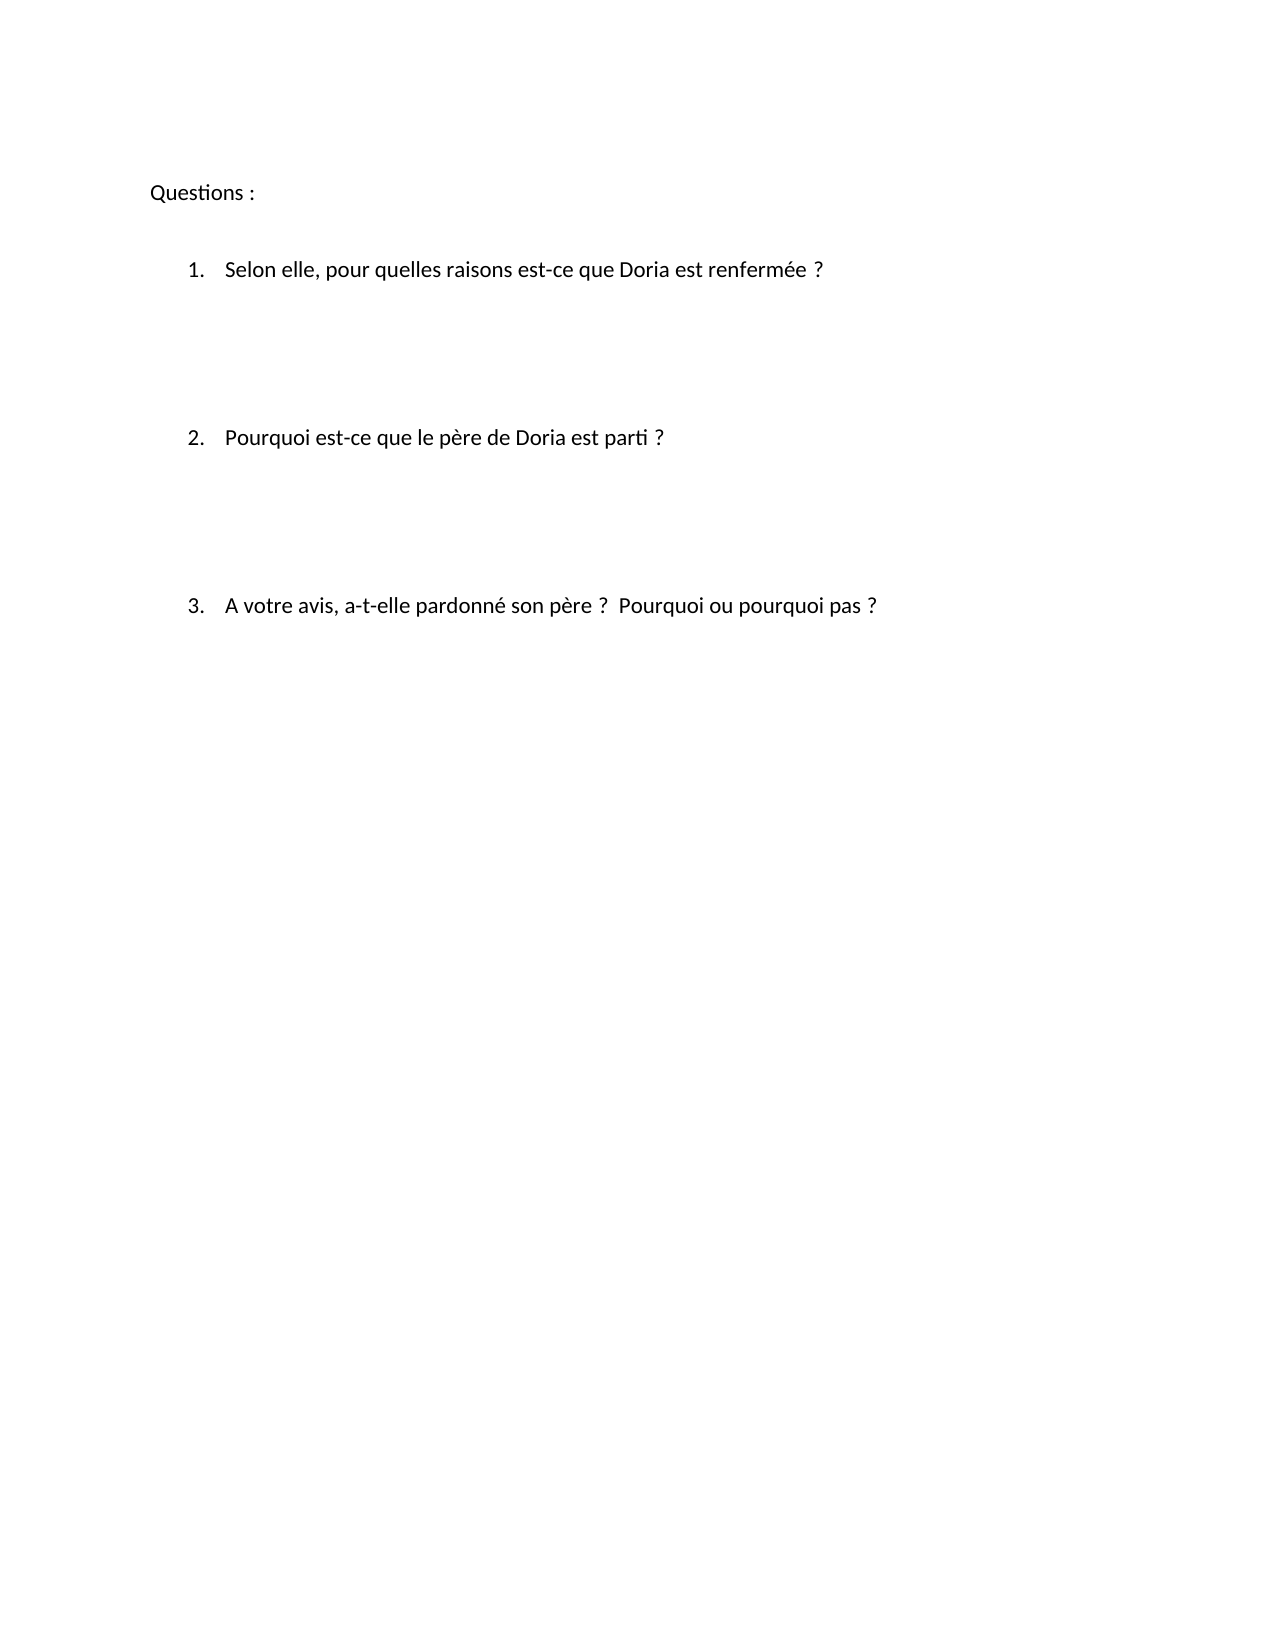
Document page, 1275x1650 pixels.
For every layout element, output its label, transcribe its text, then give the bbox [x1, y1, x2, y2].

list A votre avis, a-t-elle pardonné son père ? Pourquoi ou pourquoi pas ? [187, 591, 1125, 619]
text Questions : [150, 178, 1125, 206]
list Selon elle, pour quelles raisons est-ce que Doria est renfermée ? [187, 255, 1125, 283]
list Pourquoi est-ce que le père de Doria est parti ? [187, 423, 1125, 451]
